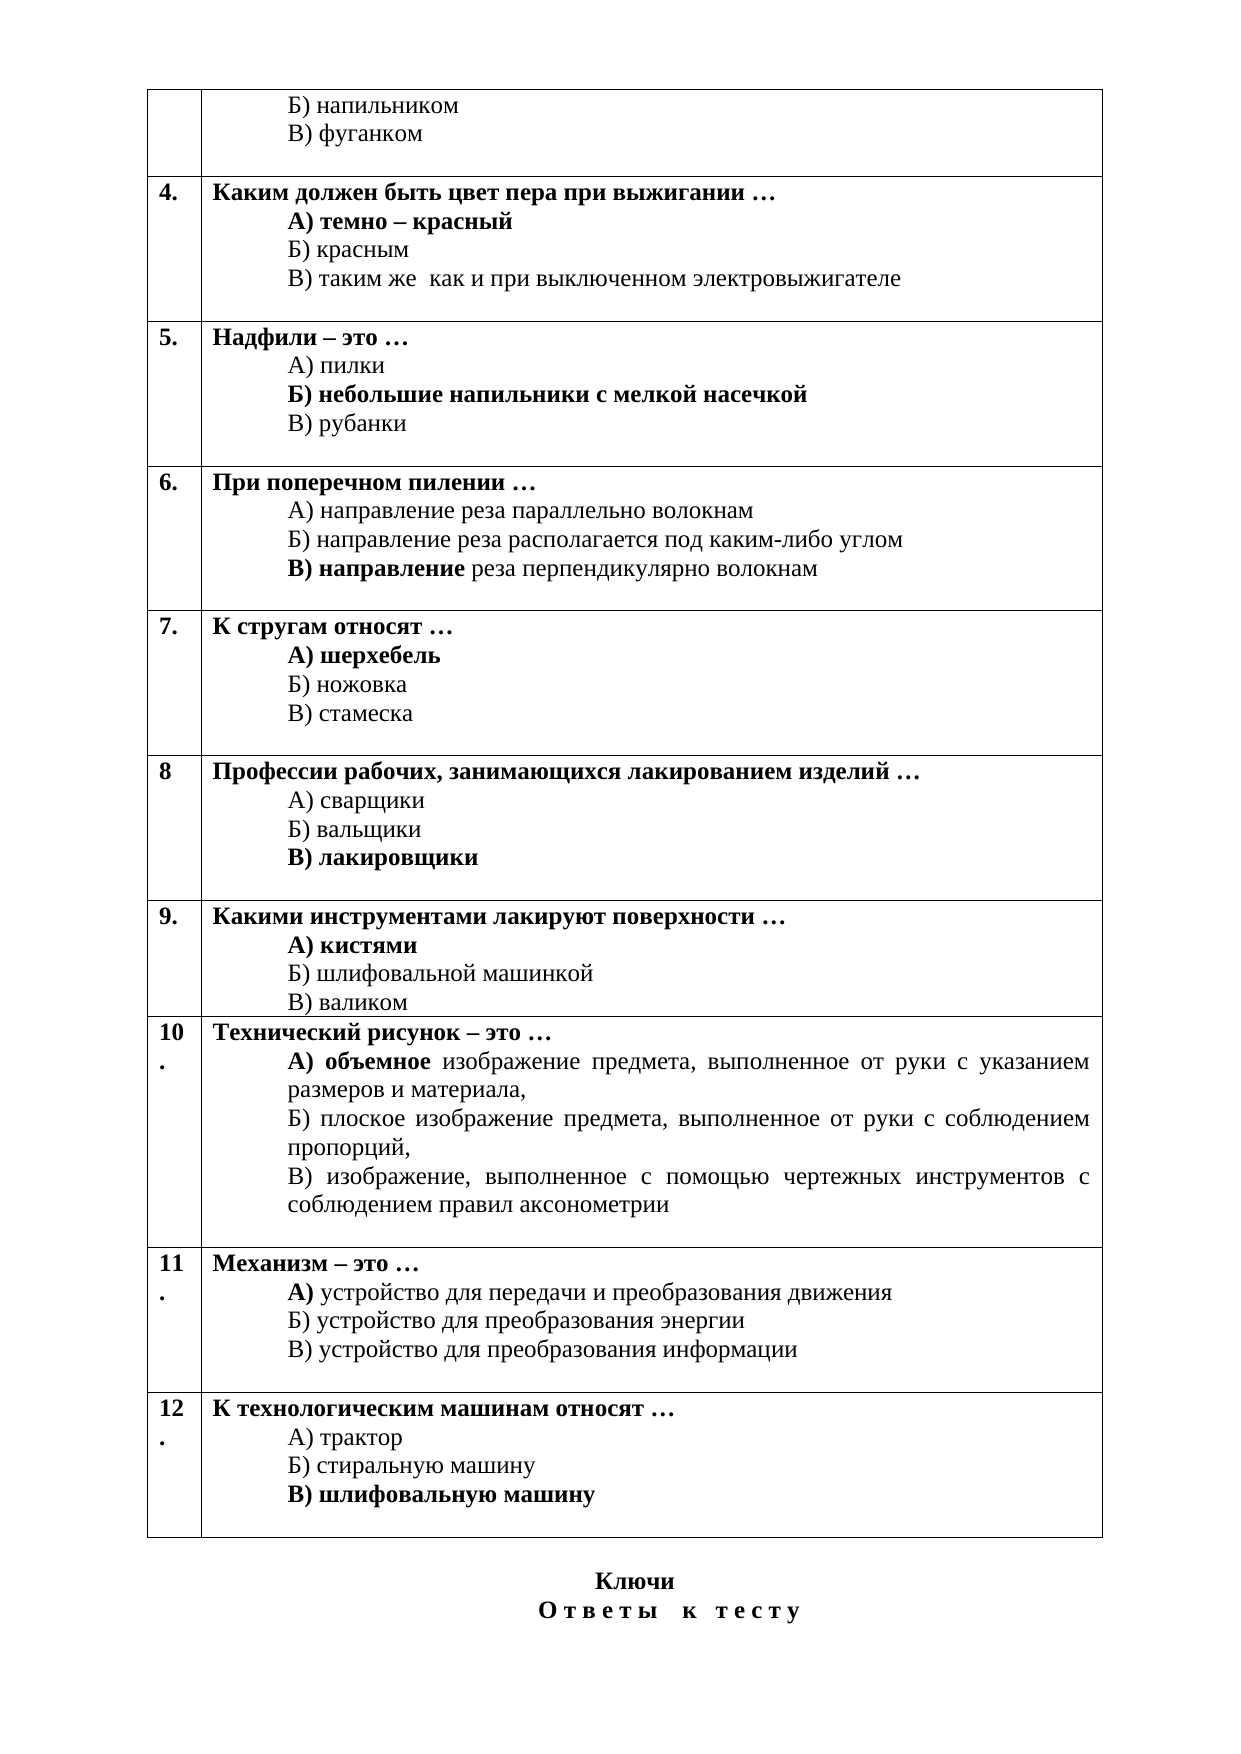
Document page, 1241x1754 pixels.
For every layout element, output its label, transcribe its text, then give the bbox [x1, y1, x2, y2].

table_cell К стругам относят … А) шерхебель Б) ножовка В) стамеска [202, 611, 1102, 755]
table_cell При поперечном пилении … А) направление реза параллельно волокнам Б) направление реза располагается под каким-либо углом В) направление реза перпендикулярно волокнам [202, 467, 1102, 610]
table_cell Механизм – это … А) устройство для передачи и преобразования движения Б) устройство для преобразования энергии В) устройство для преобразования информации [202, 1248, 1102, 1392]
table_cell Каким должен быть цвет пера при выжигании … А) темно – красный Б) красным В) таким же как и при выключенном электровыжигателе [202, 177, 1102, 321]
table_cell Профессии рабочих, занимающихся лакированием изделий … А) сварщики Б) вальщики В) лакировщики [202, 756, 1102, 900]
table_cell 6. [148, 467, 201, 610]
table_cell 4. [148, 177, 201, 321]
table_cell 7. [148, 611, 201, 755]
text О т в е т ы к т е с т у [118, 1595, 1152, 1624]
table_cell К технологическим машинам относят … А) трактор Б) стиральную машину В) шлифовальную машину [202, 1393, 1102, 1537]
table_cell Надфили – это … А) пилки Б) небольшие напильники с мелкой насечкой В) рубанки [202, 322, 1102, 466]
table_cell 9. [148, 901, 201, 1016]
table_cell 11. [148, 1248, 201, 1392]
table_cell 12. [148, 1393, 201, 1537]
text Ключи [118, 1566, 1152, 1595]
table_cell 10. [148, 1017, 201, 1247]
table_cell Технический рисунок – это … А) объемное изображение предмета, выполненное от руки с указанием размеров и материала, Б) плоское изображение предмета, выполненное от руки с соблюдением пропорций, В) изображение, выполненное с помощью чертежных инструментов с соблюдением правил аксонометрии [202, 1017, 1102, 1247]
table_cell 8 [148, 756, 201, 900]
table_cell 3. [148, 90, 201, 176]
table_cell Какими инструментами лакируют поверхности … А) кистями Б) шлифовальной машинкой В) валиком [202, 901, 1102, 1016]
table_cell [202, 90, 1102, 176]
table_cell 5. [148, 322, 201, 466]
